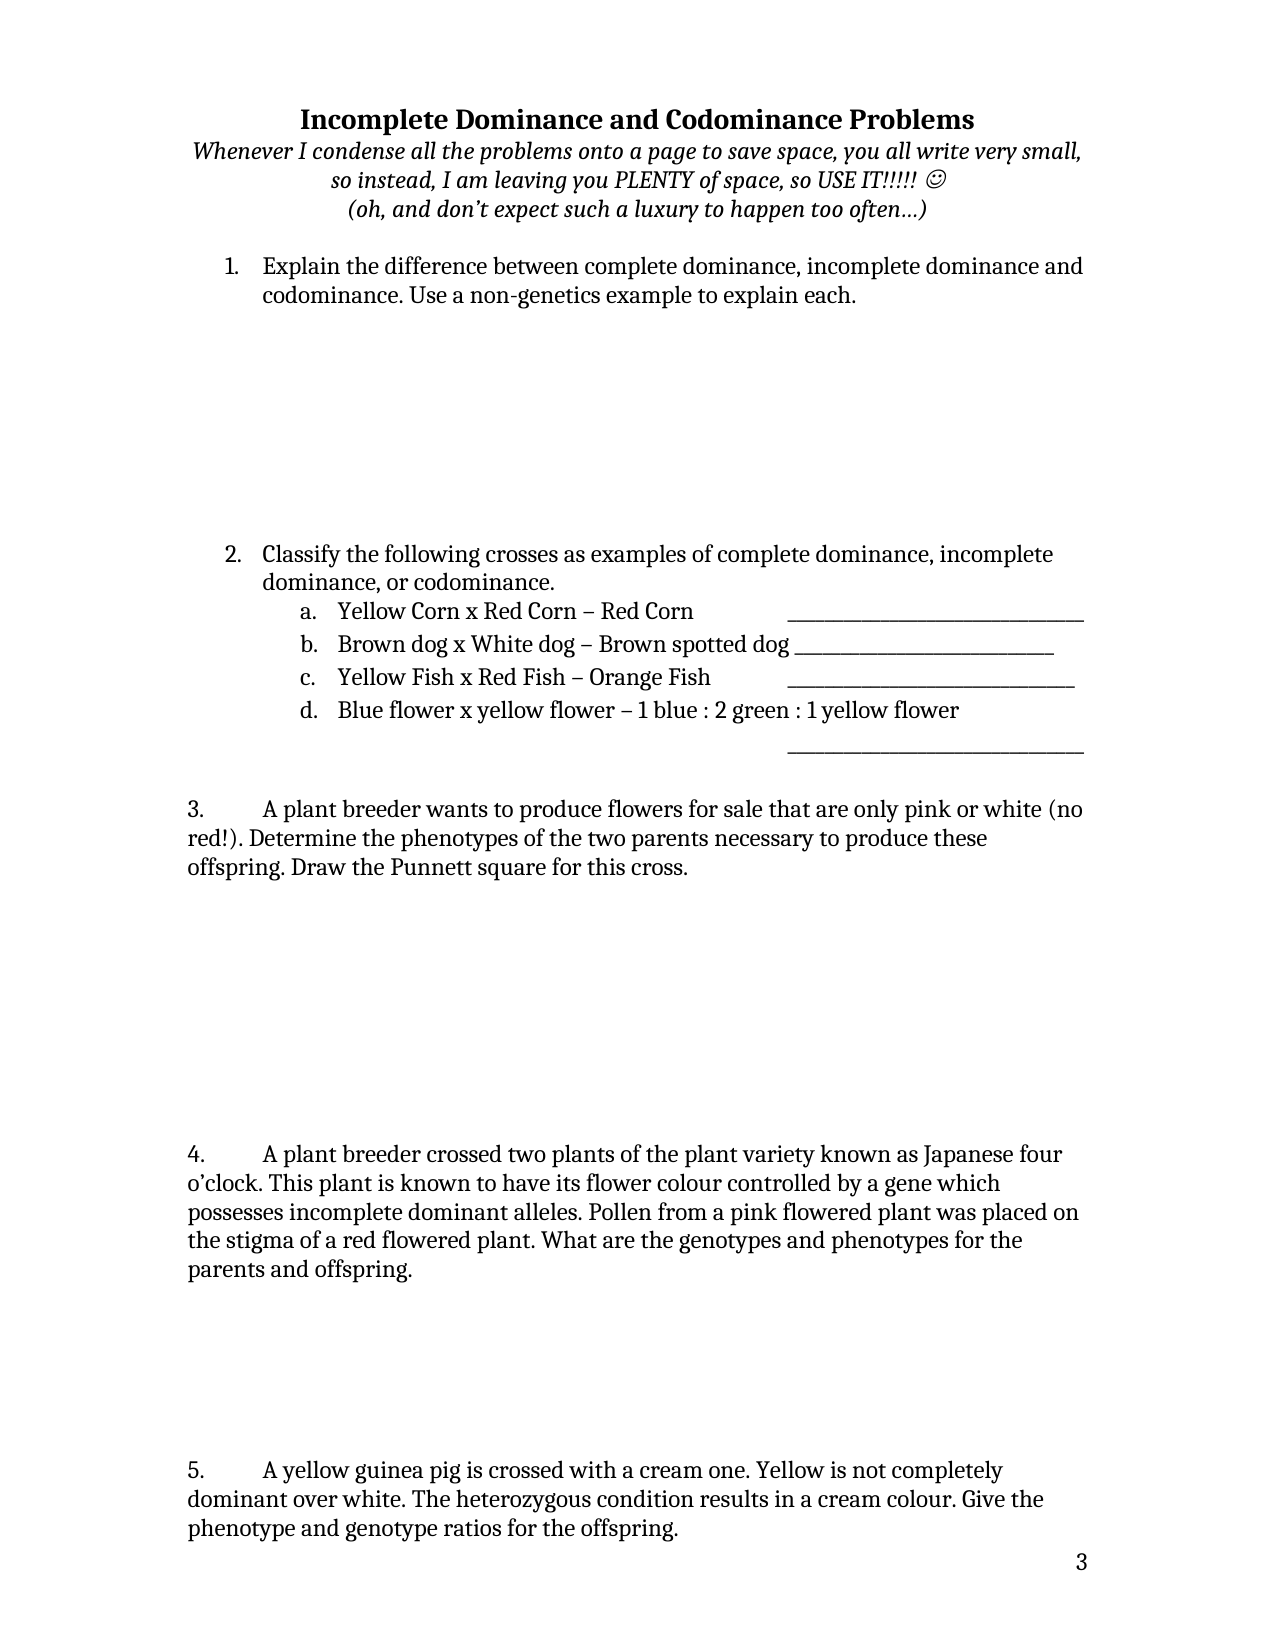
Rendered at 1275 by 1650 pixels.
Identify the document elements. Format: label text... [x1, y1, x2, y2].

text Incomplete Dominance and Codominance Problems [187, 103, 1087, 137]
text 4. A plant breeder crossed two plants of the plant variety known as Japanese four o’clock. This plant is known to have its flower colour controlled by a gene which possesses incomplete dominant alleles. Pollen from a pink flowered plant was placed on the stigma of a red flowered plant. What are the genotypes and phenotypes for the parents and offspring. [187, 1140, 1087, 1284]
text 3. A plant breeder wants to produce flowers for sale that are only pink or white (no red!). Determine the phenotypes of the two parents necessary to produce these offspring. Draw the Punnett square for this cross. [187, 795, 1087, 881]
list Explain the difference between complete dominance, incomplete dominance and codominance. Use a non-genetics example to explain each. [225, 252, 1087, 309]
text Whenever I condense all the problems onto a page to save space, you all write very small, so instead, I am leaving you PLENTY of space, so USE IT!!!!! [187, 137, 1087, 194]
text 5. A yellow guinea pig is crossed with a cream one. Yellow is not completely dominant over white. The heterozygous condition results in a cream colour. Give the phenotype and genotype ratios for the offspring. [187, 1456, 1087, 1543]
text ________________________________ [787, 729, 1087, 758]
list Yellow Fish x Red Fish – Orange Fish _______________________________ [300, 663, 1087, 692]
text (oh, and don’t expect such a luxury to happen too often…) [187, 194, 1087, 223]
list Classify the following crosses as examples of complete dominance, incomplete dominance, or codominance. [225, 539, 1087, 597]
list Blue flower x yellow flower – 1 blue : 2 green : 1 yellow flower [300, 696, 1087, 725]
list Yellow Corn x Red Corn – Red Corn ________________________________ [300, 597, 1087, 626]
list Brown dog x White dog – Brown spotted dog ____________________________ [300, 630, 1087, 659]
